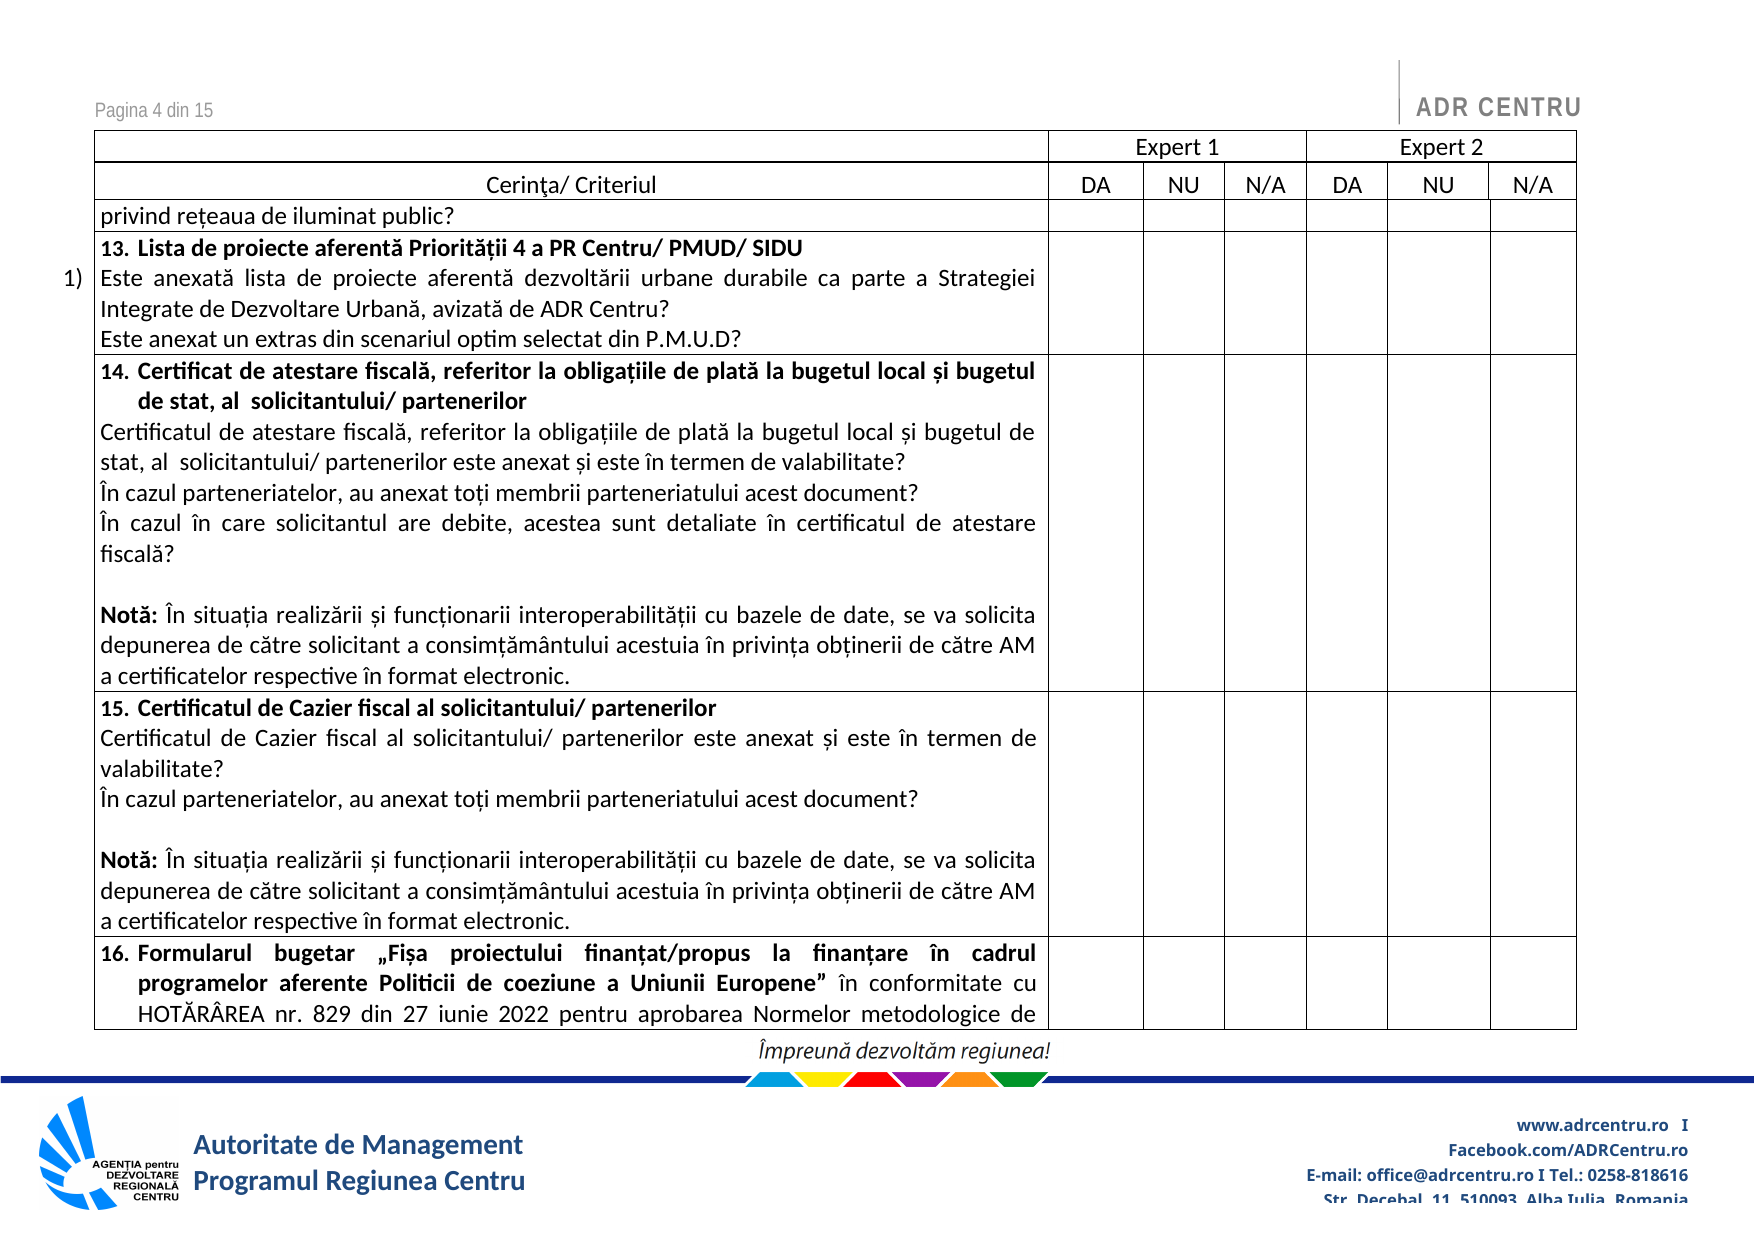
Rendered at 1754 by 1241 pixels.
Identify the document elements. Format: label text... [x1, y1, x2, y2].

table_cell [1388, 937, 1490, 1028]
table_header Expert 2 [1307, 131, 1576, 161]
table_cell [1049, 232, 1143, 354]
table_cell [1491, 355, 1576, 691]
table_cell [1307, 692, 1387, 936]
table_cell [1225, 232, 1306, 354]
table_cell Certificat de atestare fiscală, referitor la obligațiile de plată la bugetul local și bugetul de stat, al solicitantului/ partenerilor Certificatul de atestare fiscală, referitor la obligațiile de plată la bugetul local și bugetul de stat, al solicitantului/ partenerilor este anexat și este în termen de valabilitate? În cazul parteneriatelor, au anexat toți membrii parteneriatului acest document? În cazul în care solicitantul are debite, acestea sunt detaliate în certificatul de atestare fiscală? Notă: În situația realizării și funcționarii interoperabilității cu bazele de date, se va solicita depunerea de către solicitant a consimțământului acestuia în privința obținerii de către AM a certificatelor respective în format electronic. [95, 355, 1048, 691]
table_cell [1307, 232, 1387, 354]
table_cell [1049, 692, 1143, 936]
table_cell [1491, 232, 1576, 354]
table_cell Certificatul de Cazier fiscal al solicitantului/ partenerilor Certificatul de Cazier fiscal al solicitantului/ partenerilor este anexat și este în termen de valabilitate? În cazul parteneriatelor, au anexat toți membrii parteneriatului acest document? Notă: În situația realizării și funcționarii interoperabilității cu bazele de date, se va solicita depunerea de către solicitant a consimțământului acestuia în privința obținerii de către AM a certificatelor respective în format electronic. [95, 692, 1048, 936]
table_cell [1049, 355, 1143, 691]
table_header Expert 1 [1049, 131, 1306, 161]
table_cell [1388, 355, 1490, 691]
table_cell NU [1388, 163, 1488, 199]
table_cell DA [1307, 163, 1387, 199]
table_cell [1144, 200, 1224, 231]
table_cell [1491, 200, 1576, 231]
table_cell N/A [1489, 163, 1576, 199]
table_cell [1388, 692, 1490, 936]
picture [745, 1037, 1064, 1064]
picture [791, 1072, 1754, 1087]
table_cell [1049, 200, 1143, 231]
picture [0, 1072, 758, 1087]
table_cell [1491, 937, 1576, 1028]
table_cell [1225, 355, 1306, 691]
table_cell DA [1049, 163, 1143, 199]
table_header [95, 131, 1048, 161]
table_cell [1225, 200, 1306, 231]
table_cell NU [1144, 163, 1224, 199]
picture [39, 1096, 179, 1210]
table_cell [1388, 232, 1490, 354]
table_cell [1307, 355, 1387, 691]
table_cell [1049, 937, 1143, 1028]
table_cell [1225, 692, 1306, 936]
table_cell [1388, 200, 1490, 231]
table_cell N/A [1225, 163, 1306, 199]
table_cell Lista de proiecte aferentă Priorității 4 a PR Centru/ PMUD/ SIDU Este anexată lista de proiecte aferentă dezvoltării urbane durabile ca parte a Strategiei Integrate de Dezvoltare Urbană, avizată de ADR Centru? Este anexat un extras din scenariul optim selectat din P.M.U.D? [95, 232, 1048, 354]
table_cell Cerinţa/ Criteriul [95, 163, 1048, 199]
table_cell [1307, 200, 1387, 231]
table_cell [1307, 937, 1387, 1028]
table_cell [1144, 937, 1224, 1028]
table_cell [1144, 355, 1224, 691]
table_cell [1144, 232, 1224, 354]
table_cell [1491, 692, 1576, 936]
table_cell [1225, 937, 1306, 1028]
table_cell [1144, 692, 1224, 936]
